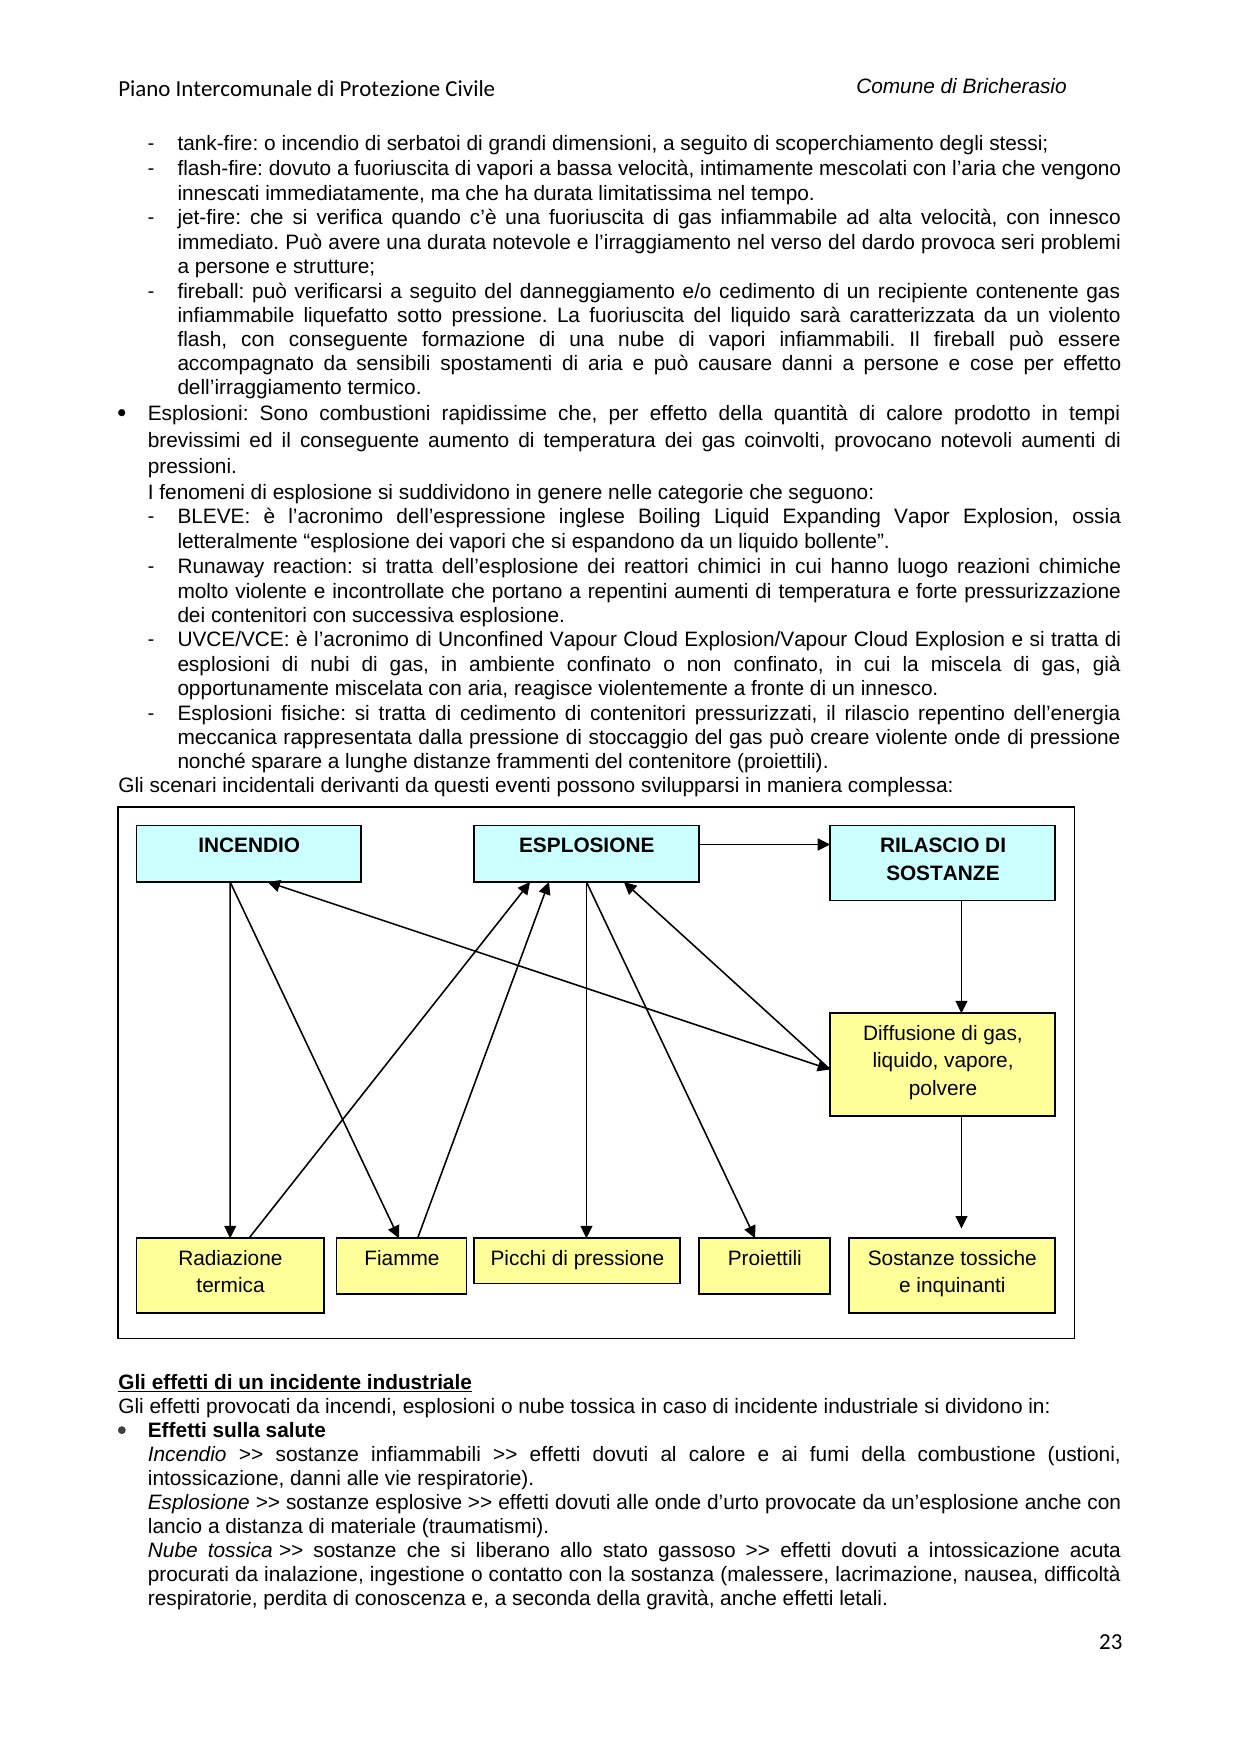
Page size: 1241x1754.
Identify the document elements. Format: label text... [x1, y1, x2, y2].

list fireball: può verificarsi a seguito del danneggiamento e/o cedimento di un recipiente contenente gas infiammabile liquefatto sotto pressione. La fuoriuscita del liquido sarà caratterizzata da un violento flash, con conseguente formazione di una nube di vapori infiammabili. Il fireball può essere accompagnato da sensibili spostamenti di aria e può causare danni a persone e cose per effetto dell’irraggiamento termico. [148, 278, 1122, 399]
list Effetti sulla salute [118, 1418, 1122, 1442]
text Gli effetti provocati da incendi, esplosioni o nube tossica in caso di incidente industriale si dividono in: [118, 1394, 1122, 1418]
text Incendio >> sostanze infiammabili >> effetti dovuti al calore e ai fumi della combustione (ustioni, intossicazione, danni alle vie respiratorie). [148, 1442, 1122, 1490]
list flash-fire: dovuto a fuoriuscita di vapori a bassa velocità, intimamente mescolati con l’aria che vengono innescati immediatamente, ma che ha durata limitatissima nel tempo. [148, 155, 1122, 204]
text Gli effetti di un incidente industriale [118, 1368, 1122, 1394]
text Nube tossica >> sostanze che si liberano allo stato gassoso >> effetti dovuti a intossicazione acuta procurati da inalazione, ingestione o contatto con la sostanza (malessere, lacrimazione, nausea, difficoltà respiratorie, perdita di conoscenza e, a seconda della gravità, anche effetti letali. [148, 1538, 1122, 1609]
list I fenomeni di esplosione si suddividono in genere nelle categorie che seguono: [148, 478, 1122, 504]
list jet-fire: che si verifica quando c’è una fuoriuscita di gas infiammabile ad alta velocità, con innesco immediato. Può avere una durata notevole e l’irraggiamento nel verso del dardo provoca seri problemi a persone e strutture; [148, 204, 1122, 278]
list Esplosioni: Sono combustioni rapidissime che, per effetto della quantità di calore prodotto in tempi brevissimi ed il conseguente aumento di temperatura dei gas coinvolti, provocano notevoli aumenti di pressioni. [118, 399, 1122, 478]
text Esplosione >> sostanze esplosive >> effetti dovuti alle onde d’urto provocate da un’esplosione anche con lancio a distanza di materiale (traumatismi). [148, 1490, 1122, 1538]
list UVCE/VCE: è l’acronimo di Unconfined Vapour Cloud Explosion/Vapour Cloud Explosion e si tratta di esplosioni di nubi di gas, in ambiente confinato o non confinato, in cui la miscela di gas, già opportunamente miscelata con aria, reagisce violentemente a fronte di un innesco. [148, 626, 1122, 700]
list BLEVE: è l’acronimo dell’espressione inglese Boiling Liquid Expanding Vapor Explosion, ossia letteralmente “esplosione dei vapori che si espandono da un liquido bollente”. [148, 504, 1122, 553]
list Runaway reaction: si tratta dell’esplosione dei reattori chimici in cui hanno luogo reazioni chimiche molto violente e incontrollate che portano a repentini aumenti di temperatura e forte pressurizzazione dei contenitori con successiva esplosione. [148, 553, 1122, 626]
text Gli scenari incidentali derivanti da questi eventi possono svilupparsi in maniera complessa: [118, 773, 1122, 797]
list tank-fire: o incendio di serbatoi di grandi dimensioni, a seguito di scoperchiamento degli stessi; [148, 130, 1122, 155]
list Esplosioni fisiche: si tratta di cedimento di contenitori pressurizzati, il rilascio repentino dell’energia meccanica rappresentata dalla pressione di stoccaggio del gas può creare violente onde di pressione nonché sparare a lunghe distanze frammenti del contenitore (proiettili). [148, 700, 1122, 773]
